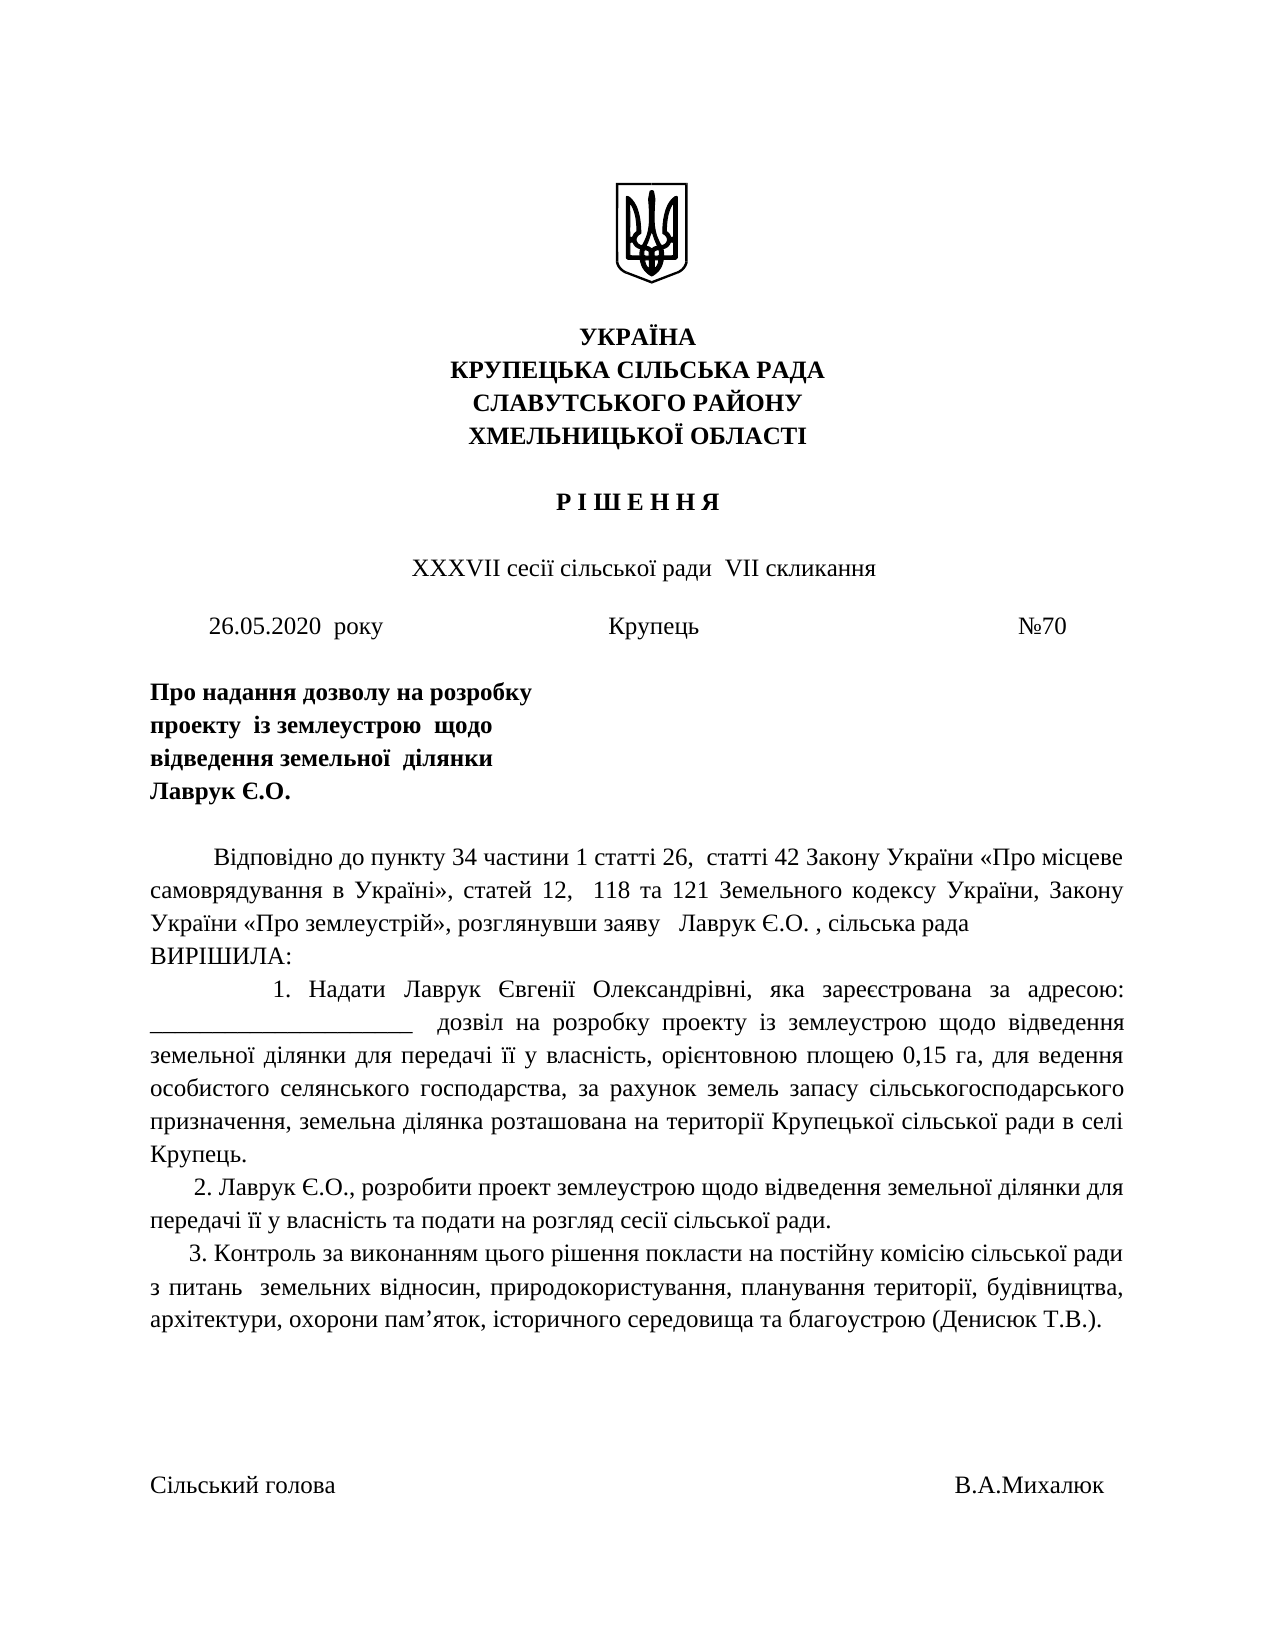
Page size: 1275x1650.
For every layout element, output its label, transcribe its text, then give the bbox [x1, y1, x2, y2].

text Сільський голова В.А.Михалюк [150, 1470, 1125, 1498]
text Р І Ш Е Н Н Я [150, 487, 1125, 516]
text проекту із землеустрою щодо [150, 710, 1125, 739]
text УКРАЇНА [150, 322, 1125, 351]
text Про надання дозволу на розробку [150, 677, 1125, 706]
text ХХХVІІ сесії сільської ради VІІ скликання [150, 553, 1125, 582]
text СЛАВУТСЬКОГО РАЙОНУ [150, 388, 1125, 417]
text КРУПЕЦЬКА СІЛЬСЬКА РАДА [150, 355, 1125, 384]
text ВИРІШИЛА: [150, 941, 1125, 970]
text Відповідно до пункту 34 частини 1 статті 26, статті 42 Закону України «Про місцеве самоврядування в Україні», статей 12, 118 та 121 Земельного кодексу України, Закону України «Про землеустрій», розглянувши заяву Лаврук Є.О. , сільська рада [150, 842, 1125, 937]
text 26.05.2020 року Крупець №70 [150, 611, 1125, 640]
text ХМЕЛЬНИЦЬКОЇ ОБЛАСТІ [150, 421, 1125, 450]
text відведення земельної ділянки [150, 743, 1125, 772]
text Лаврук Є.О. [150, 776, 1125, 805]
text 2. Лаврук Є.О., розробити проект землеустрою щодо відведення земельної ділянки для передачі її у власність та подати на розгляд сесії сільської ради. [150, 1172, 1125, 1234]
text 3. Контроль за виконанням цього рішення покласти на постійну комісію сільської ради з питань земельних відносин, природокористування, планування території, будівництва, архітектури, охорони пам’яток, історичного середовища та благоустрою (Денисюк Т.В.). [150, 1238, 1125, 1333]
text 1. Надати Лаврук Євгенії Олександрівні, яка зареєстрована за адресою: _____________________ дозвіл на розробку проекту із землеустрою щодо відведення земельної ділянки для передачі її у власність, орієнтовною площею 0,15 га, для ведення особистого селянського господарства, за рахунок земель запасу сільськогосподарського призначення, земельна ділянка розташована на території Крупецької сільської ради в селі Крупець. [150, 974, 1125, 1168]
